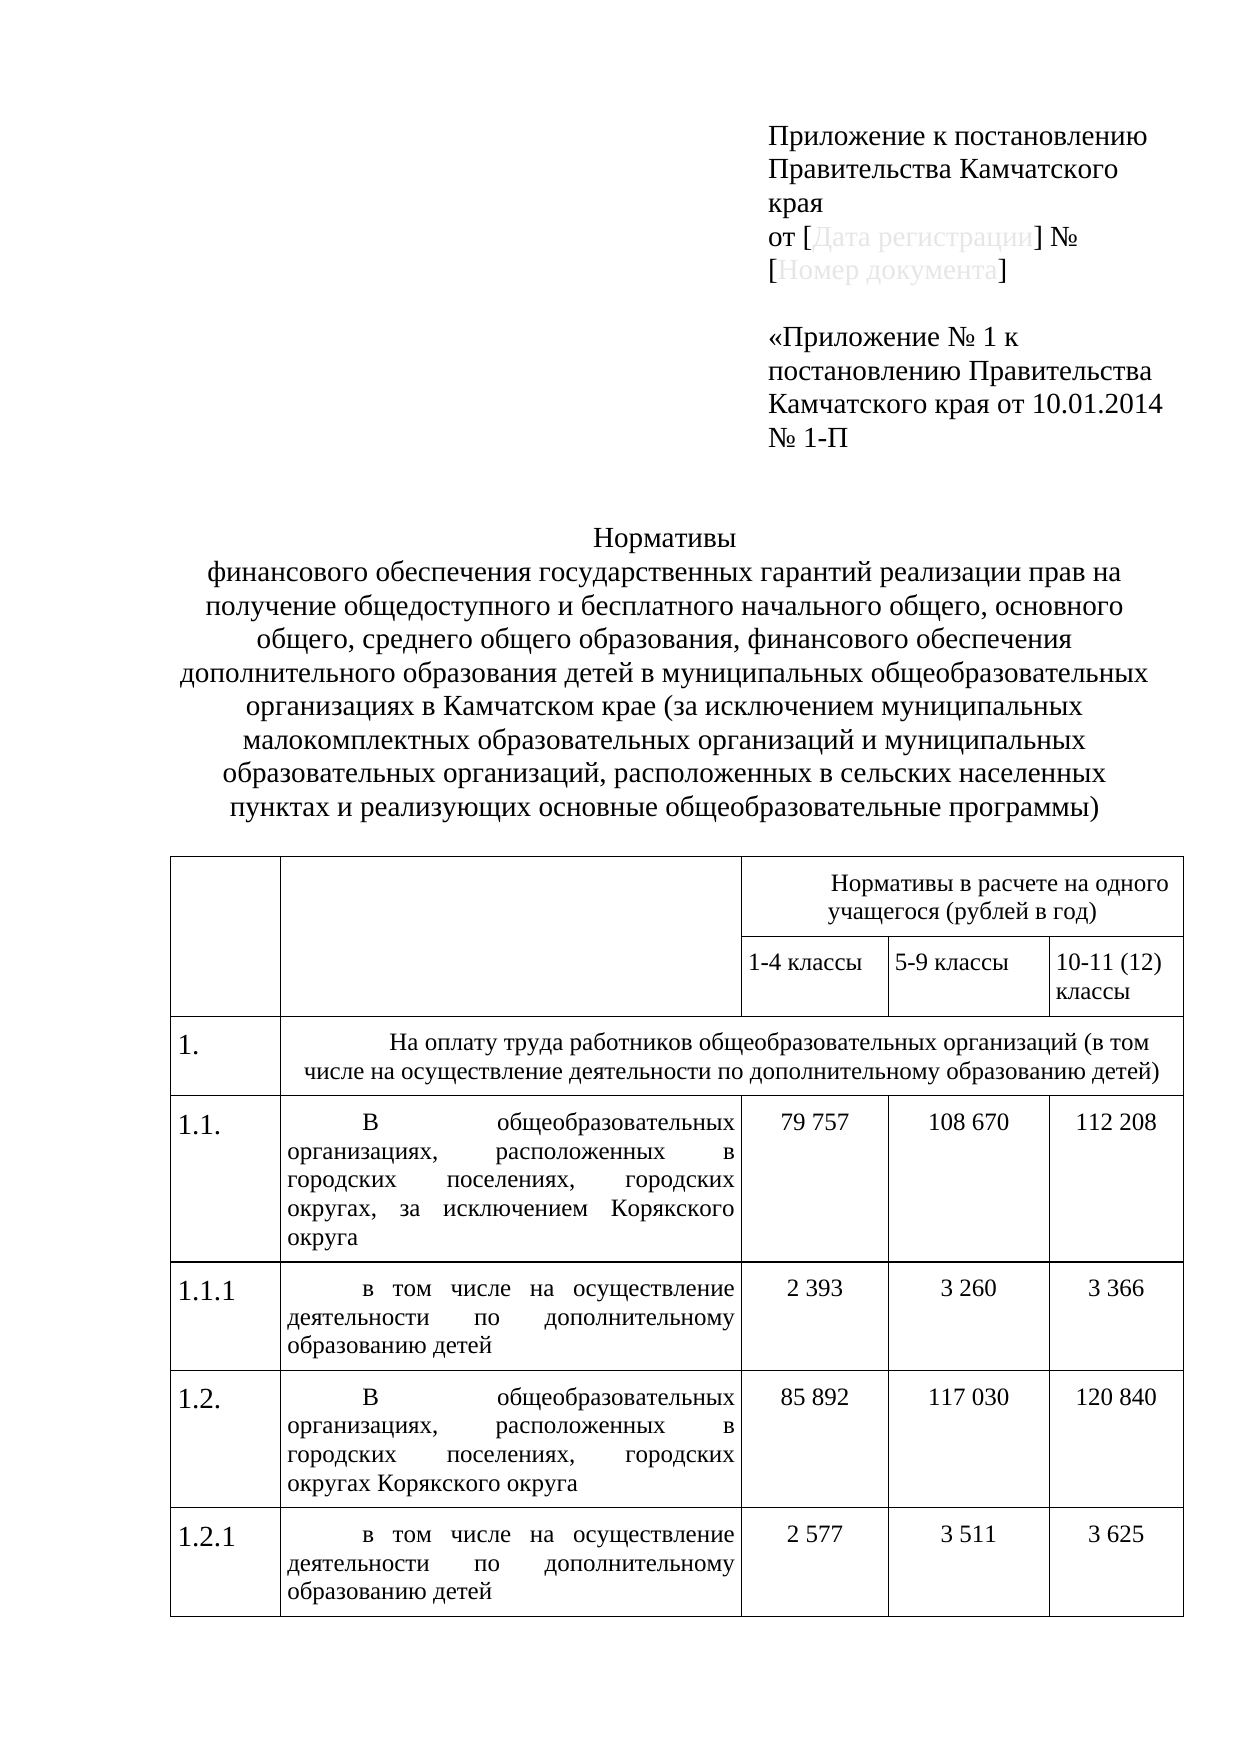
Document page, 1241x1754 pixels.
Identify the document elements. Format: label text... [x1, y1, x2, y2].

table_cell 3 366 [1050, 1263, 1183, 1370]
text Приложение к постановлению [768, 118, 1152, 152]
table_cell 108 670 [889, 1096, 1049, 1261]
table_cell 79 757 [742, 1096, 888, 1261]
table_cell 2 577 [742, 1508, 888, 1616]
title финансового обеспечения государственных гарантий реализации прав на получение общедоступного и бесплатного начального общего, основного общего, среднего общего образования, финансового обеспечения дополнительного образования детей в муниципальных общеобразовательных организациях в Камчатском крае (за исключением муниципальных малокомплектных образовательных организаций и муниципальных образовательных организаций, расположенных в сельских населенных пунктах и реализующих основные общеобразовательные программы) [177, 554, 1152, 822]
table_cell В общеобразовательных организациях, расположенных в городских поселениях, городских округах Корякского округа [281, 1371, 741, 1507]
table_cell 10-11 (12) классы [1050, 937, 1183, 1016]
table_cell 3 625 [1050, 1508, 1183, 1616]
table_cell 3 511 [889, 1508, 1049, 1616]
title Нормативы [177, 521, 1152, 554]
table_header «Приложение № 1 к постановлению Правительства Камчатского края от 10.01.2014 № 1-П [757, 319, 1181, 487]
table_cell в том числе на осуществление деятельности по дополнительному образованию детей [281, 1508, 741, 1616]
table_cell 1.2.1 [171, 1508, 280, 1616]
table_cell 120 840 [1050, 1371, 1183, 1507]
table_cell 5-9 классы [889, 937, 1049, 1016]
table_cell 1.1. [171, 1096, 280, 1261]
table_cell 85 892 [742, 1371, 888, 1507]
table_header [281, 857, 741, 1016]
table_cell В общеобразовательных организациях, расположенных в городских поселениях, городских округах, за исключением Корякского округа [281, 1096, 741, 1261]
table_cell 1.1.1 [171, 1263, 280, 1370]
table_header [171, 857, 280, 1016]
text от [Дата регистрации] № [Номер документа] [768, 219, 1152, 286]
table_cell 3 260 [889, 1263, 1049, 1370]
table_cell 112 208 [1050, 1096, 1183, 1261]
table_cell в том числе на осуществление деятельности по дополнительному образованию детей [281, 1263, 741, 1370]
table_cell 1.2. [171, 1371, 280, 1507]
table_cell 2 393 [742, 1263, 888, 1370]
table_cell 117 030 [889, 1371, 1049, 1507]
table_cell 1. [171, 1017, 280, 1095]
table_cell На оплату труда работников общеобразовательных организаций (в том числе на осуществление деятельности по дополнительному образованию детей) [281, 1017, 1183, 1095]
table_header Нормативы в расчете на одного учащегося (рублей в год) [742, 857, 1183, 936]
text Правительства Камчатского края [768, 152, 1152, 219]
table_cell 1-4 классы [742, 937, 888, 1016]
